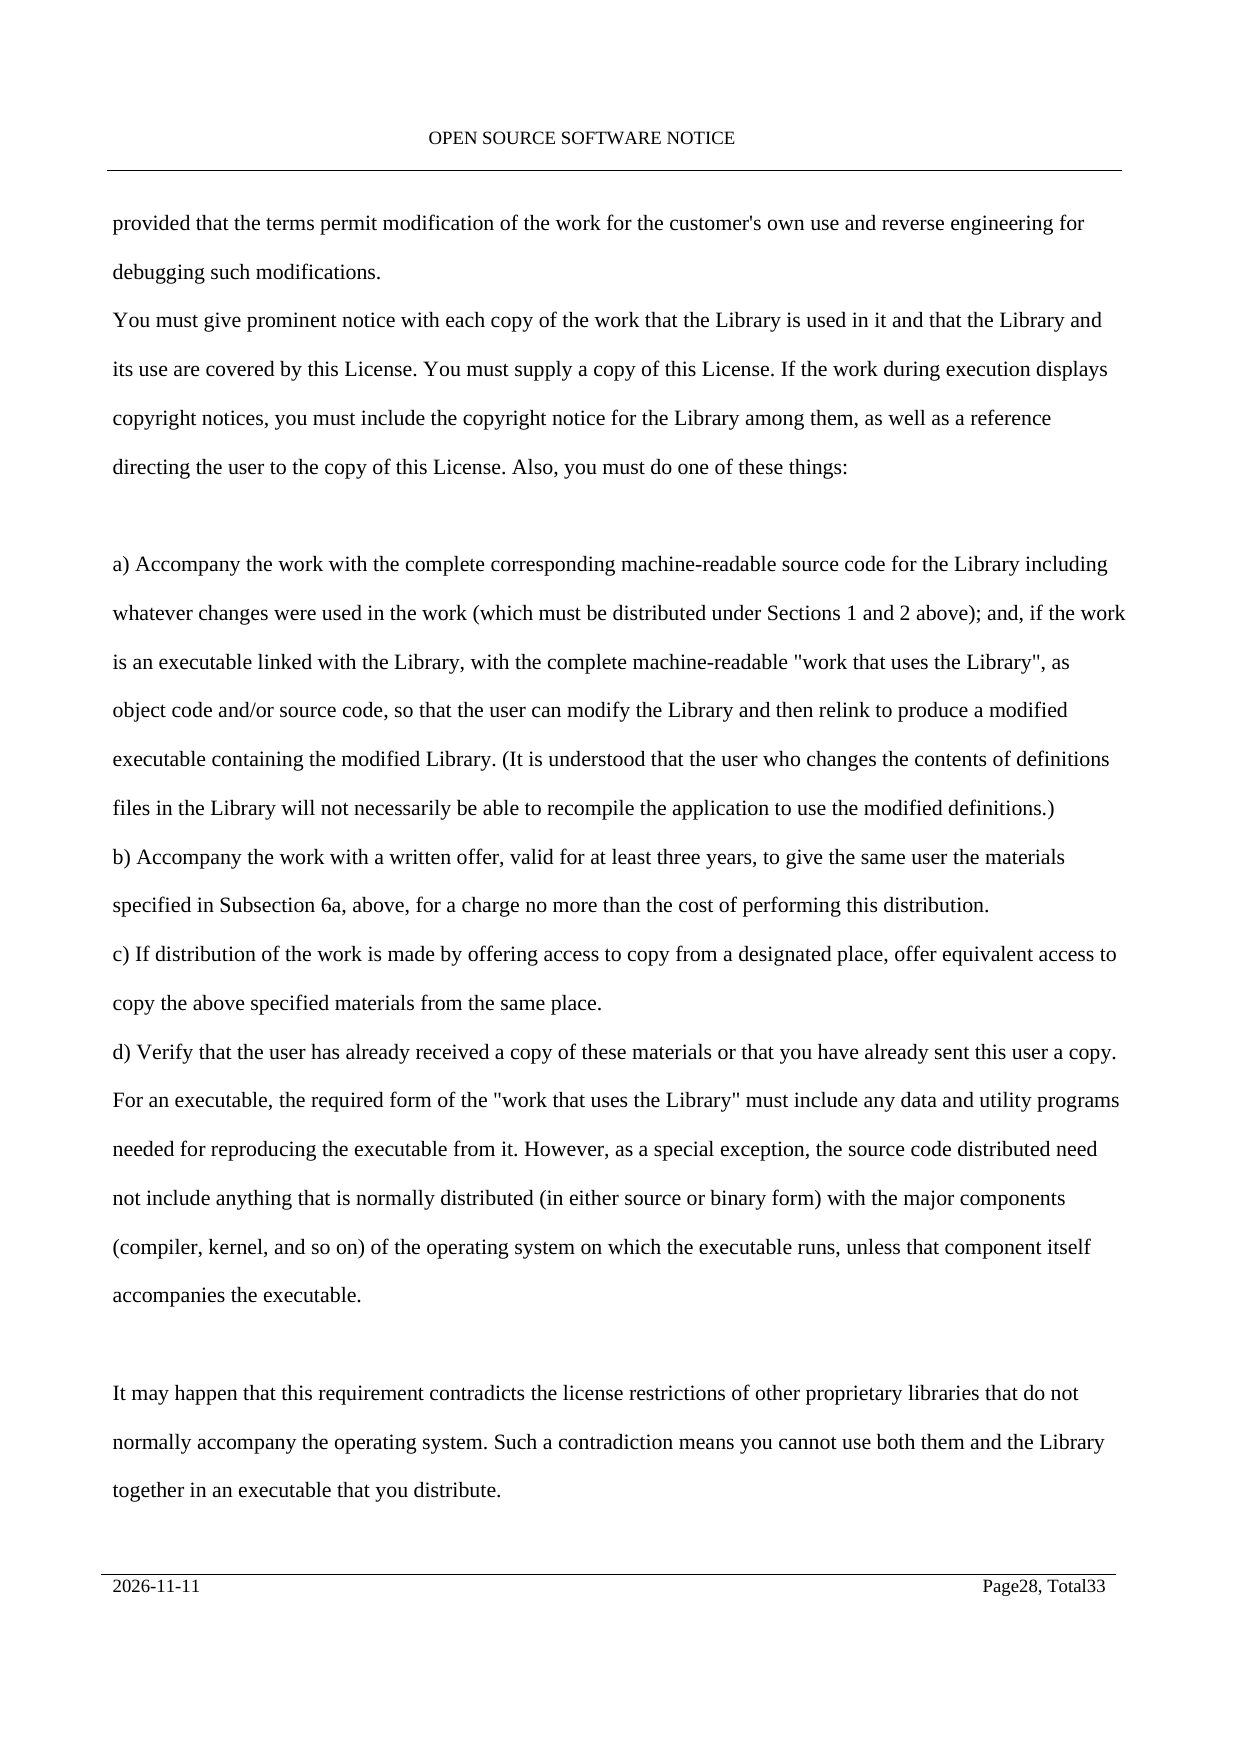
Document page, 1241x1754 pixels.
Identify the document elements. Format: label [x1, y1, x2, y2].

text [112, 206, 1128, 1506]
